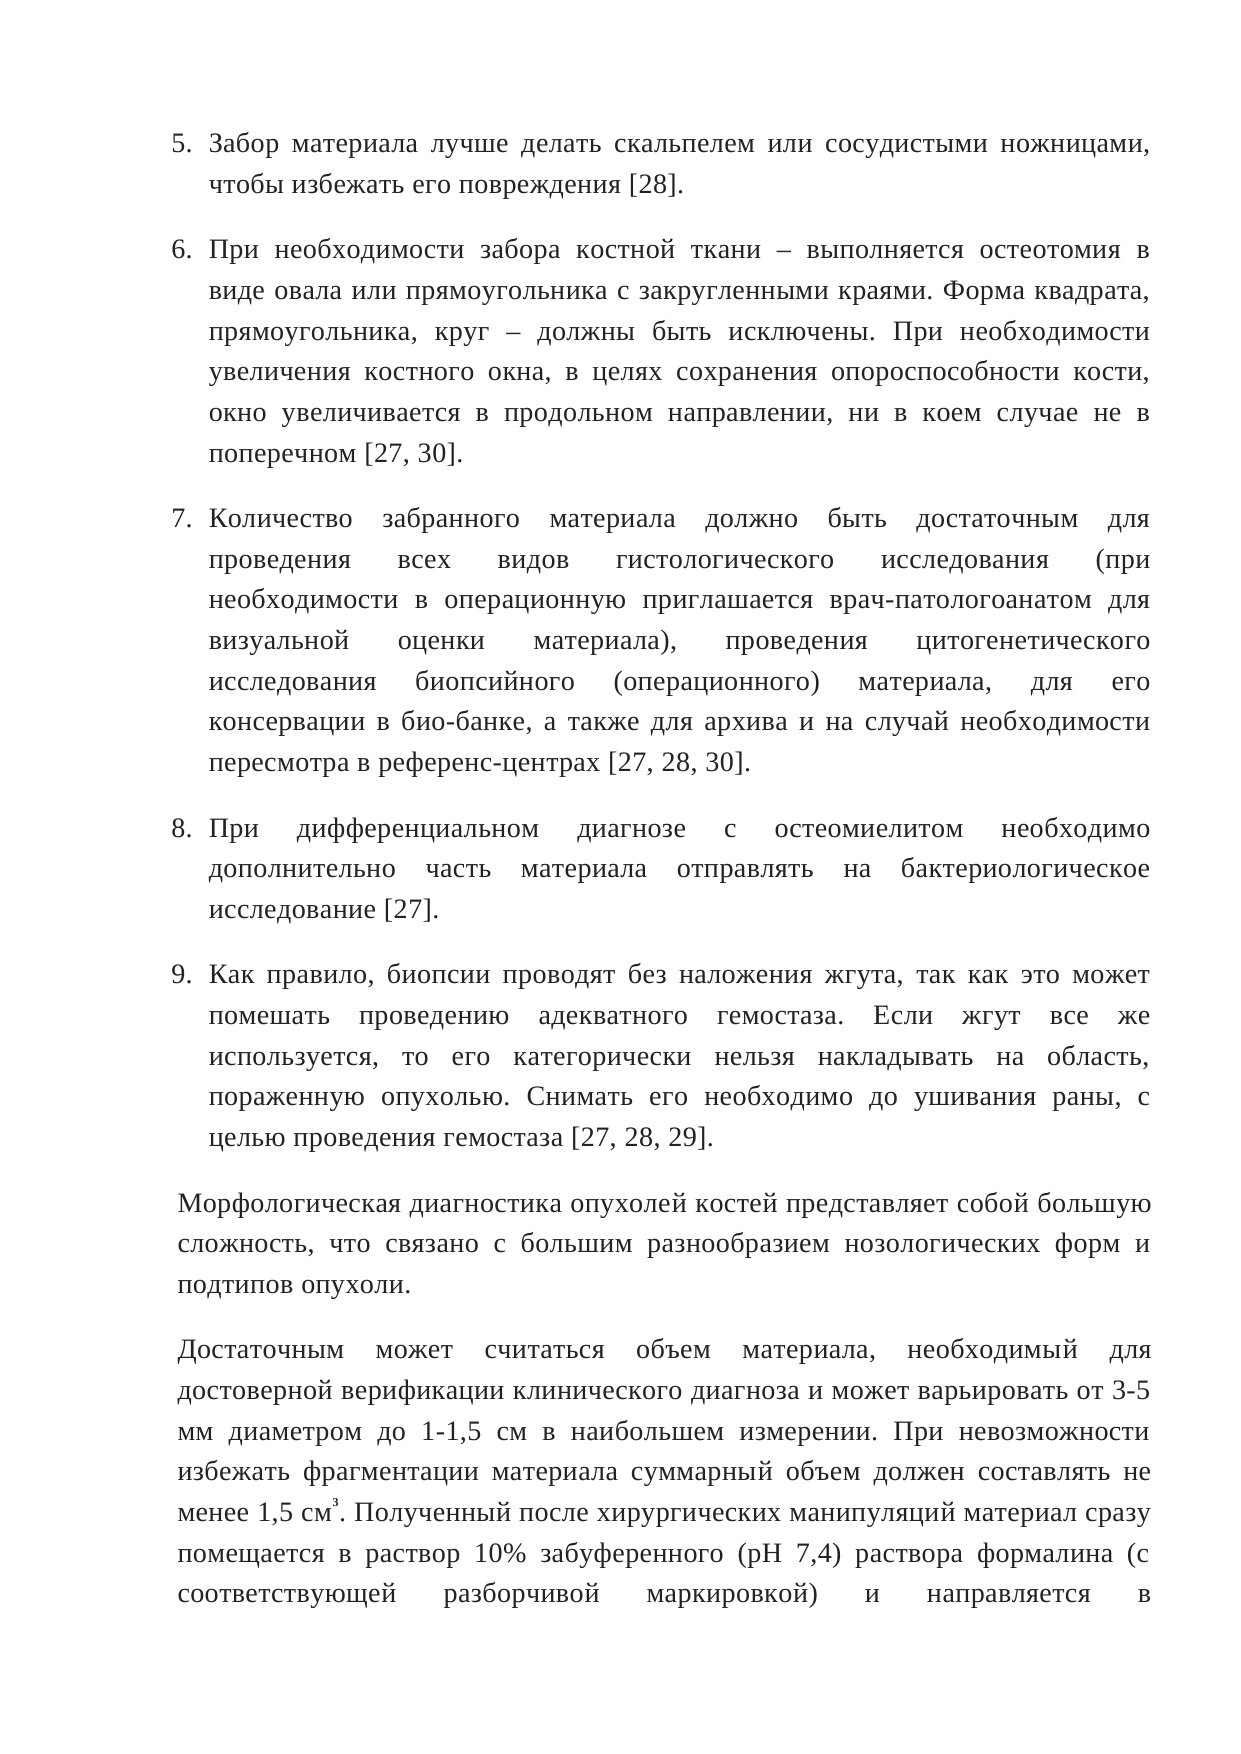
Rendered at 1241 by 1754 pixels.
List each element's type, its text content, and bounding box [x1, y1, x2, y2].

list При необходимости забора костной ткани – выполняется остеотомия в виде овала или прямоугольника с закругленными краями. Форма квадрата, прямоугольника, круг – должны быть исключены. При необходимости увеличения костного окна, в целях сохранения опороспособности кости, окно увеличивается в продольном направлении, ни в коем случае не в поперечном [27, 30]. [171, 224, 1152, 468]
list Забор материала лучше делать скальпелем или сосудистыми ножницами, чтобы избежать его повреждения [28]. [171, 118, 1152, 199]
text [177, 1324, 1152, 1609]
list Количество забранного материала должно быть достаточным для проведения всех видов гистологического исследования (при необходимости в операционную приглашается врач-патологоанатом для визуальной оценки материала), проведения цитогенетического исследования биопсийного (операционного) материала, для его консервации в био-банке, а также для архива и на случай необходимости пересмотра в референс-центрах [27, 28, 30]. [171, 493, 1152, 777]
list Как правило, биопсии проводят без наложения жгута, так как это может помешать проведению адекватного гемостаза. Если жгут все же используется, то его категорически нельзя накладывать на область, пораженную опухолью. Снимать его необходимо до ушивания раны, с целью проведения гемостаза [27, 28, 29]. [171, 949, 1152, 1152]
list При дифференциальном диагнозе с остеомиелитом необходимо дополнительно часть материала отправлять на бактериологическое исследование [27]. [171, 802, 1152, 924]
text Морфологическая диагностика опухолей костей представляет собой большую сложность, что связано с большим разнообразием нозологических форм и подтипов опухоли. [177, 1177, 1152, 1299]
